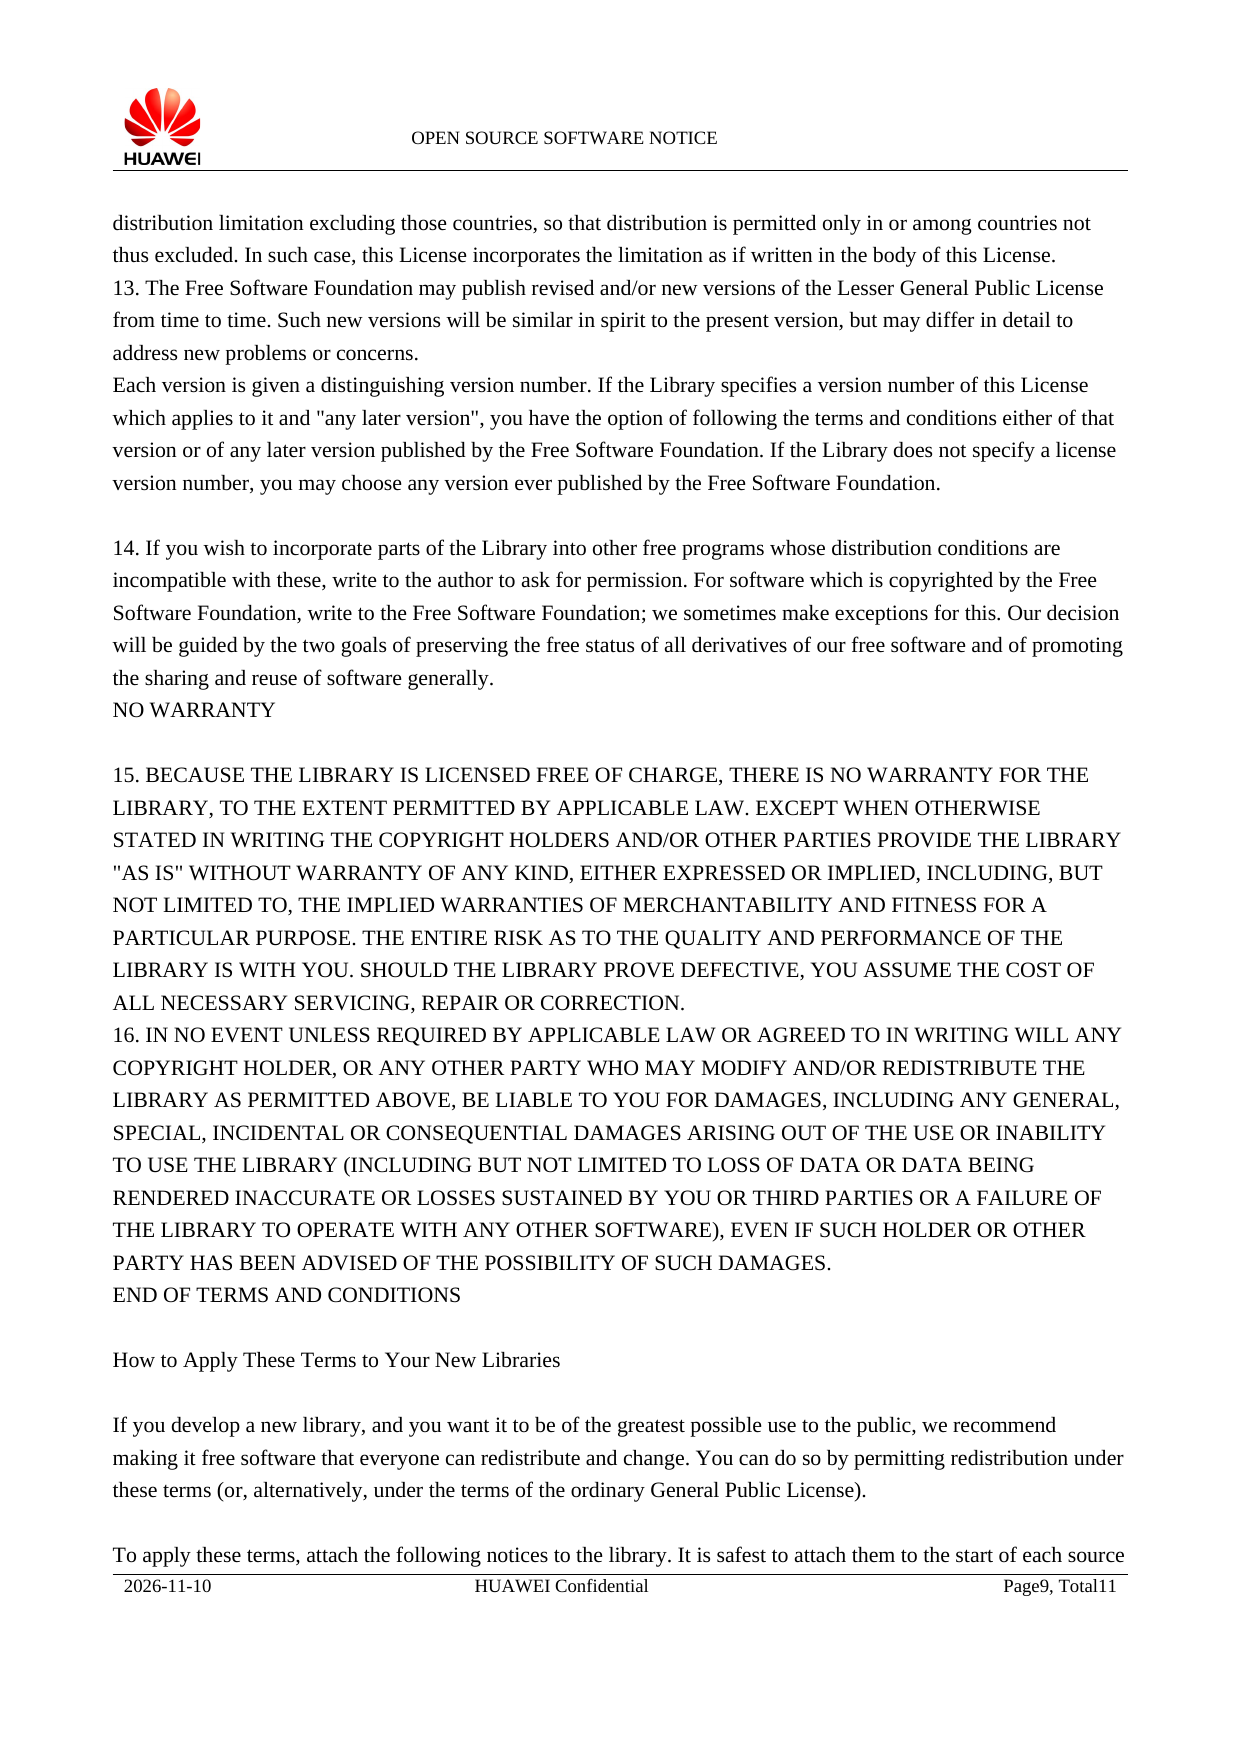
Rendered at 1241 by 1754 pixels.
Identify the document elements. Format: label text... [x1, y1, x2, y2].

picture [124, 88, 201, 165]
